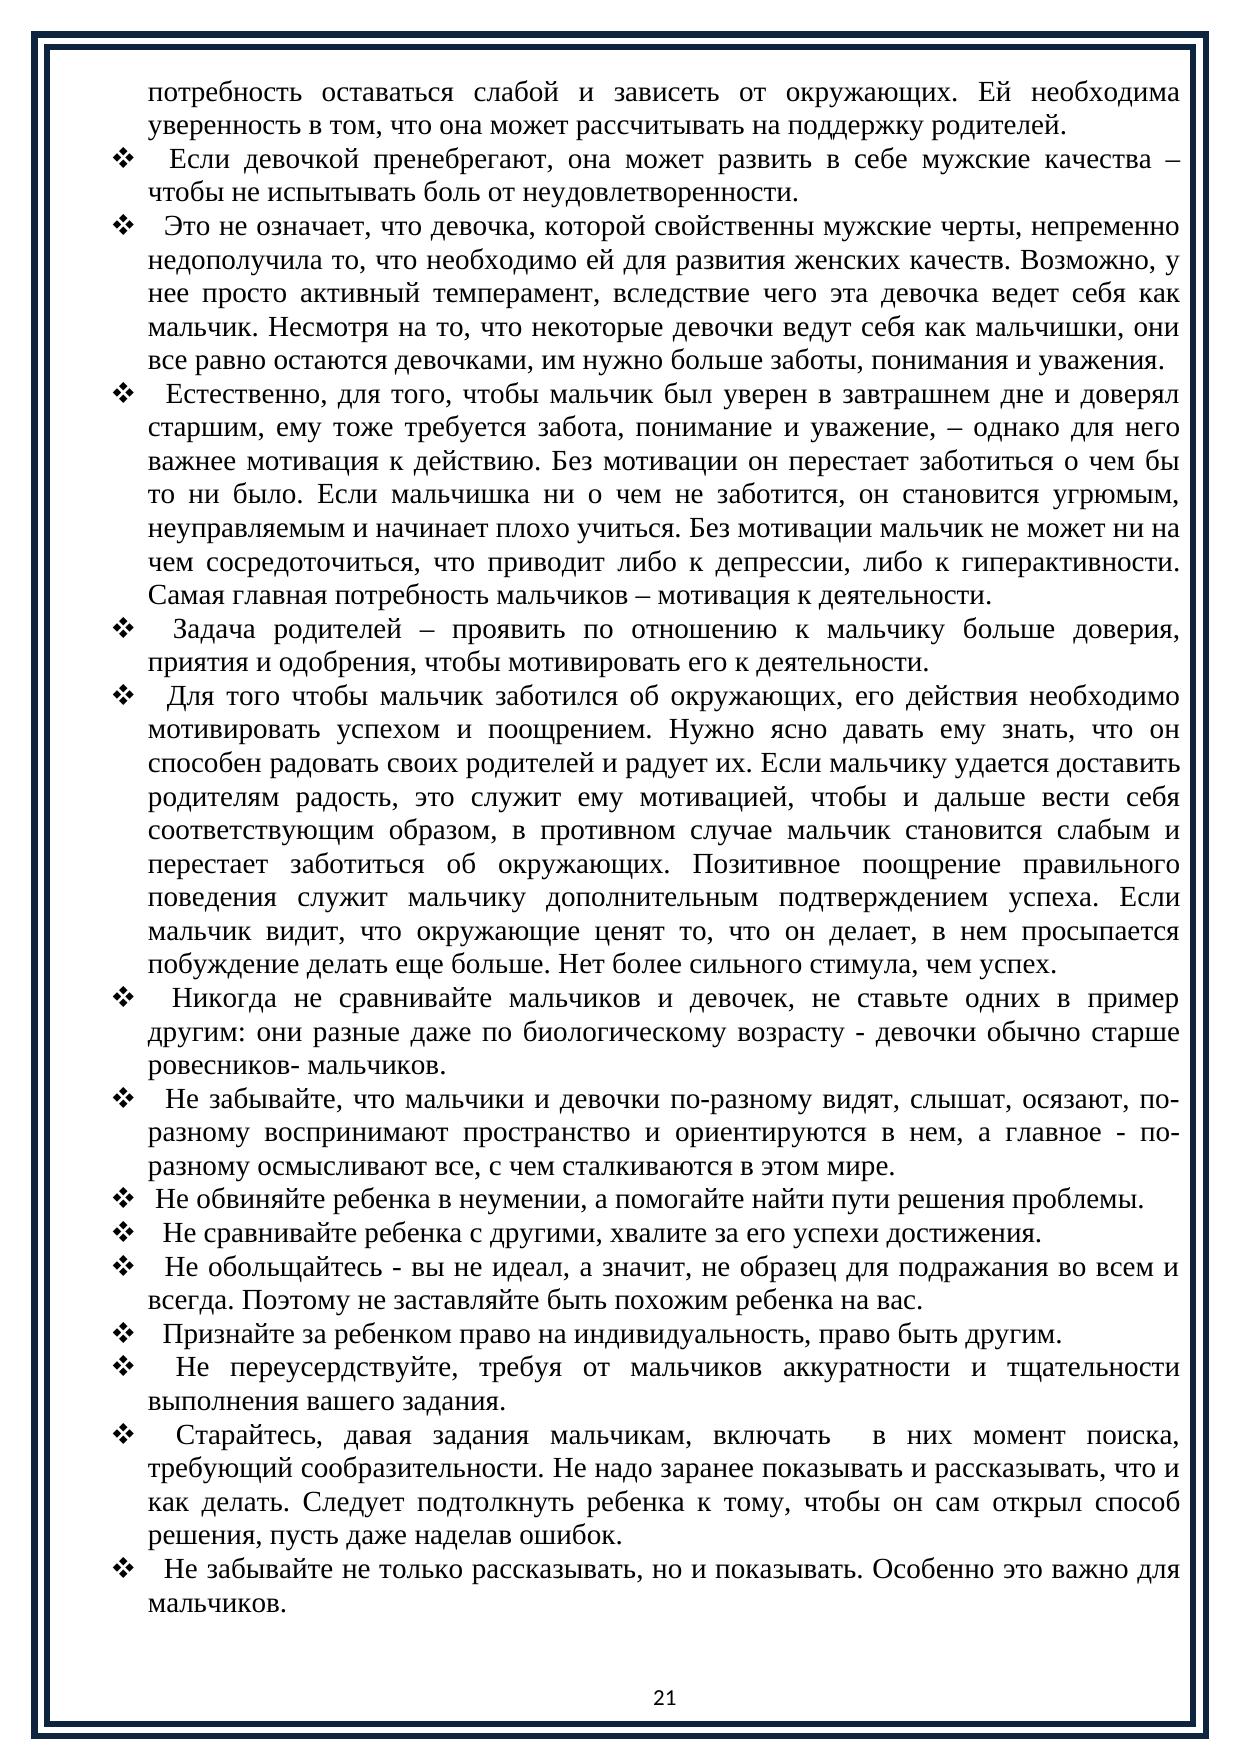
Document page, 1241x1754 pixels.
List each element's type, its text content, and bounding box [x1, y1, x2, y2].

list Задача родителей – проявить по отношению к мальчику больше доверия, приятия и одобрения, чтобы мотивировать его к деятельности. [110, 611, 1181, 678]
list Признайте за ребенком право на индивидуальность, право быть другим. [110, 1316, 1181, 1349]
list Не забывайте не только рассказывать, но и показывать. Особенно это важно для мальчиков. [110, 1551, 1181, 1618]
list Не сравнивайте ребенка с другими, хвалите за его успехи достижения. [110, 1215, 1181, 1249]
list Не обвиняйте ребенка в неумении, а помогайте найти пути решения проблемы. [110, 1181, 1181, 1215]
list Если девочкой пренебрегают, она может развить в себе мужские качества – чтобы не испытывать боль от неудовлетворенности. [110, 141, 1181, 208]
list Не обольщайтесь - вы не идеал, а значит, не образец для подражания во всем и всегда. Поэтому не заставляйте быть похожим ребенка на вас. [110, 1249, 1181, 1316]
list Никогда не сравнивайте мальчиков и девочек, не ставьте одних в пример другим: они разные даже по биологическому возрасту - девочки обычно старше ровесников- мальчиков. [110, 980, 1181, 1081]
list Старайтесь, давая задания мальчикам, включать в них момент поиска, требующий сообразительности. Не надо заранее показывать и рассказывать, что и как делать. Следует подтолкнуть ребенка к тому, чтобы он сам открыл способ решения, пусть даже наделав ошибок. [110, 1417, 1181, 1551]
list Не переусердствуйте, требуя от мальчиков аккуратности и тщательности выполнения вашего задания. [110, 1349, 1181, 1417]
list Не забывайте, что мальчики и девочки по-разному видят, слышат, осязают, по-разному воспринимают пространство и ориентируются в нем, а главное - по-разному осмысливают все, с чем сталкиваются в этом мире. [110, 1081, 1181, 1181]
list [110, 74, 1181, 141]
list Для того чтобы мальчик заботился об окружающих, его действия необходимо мотивировать успехом и поощрением. Нужно ясно давать ему знать, что он способен радовать своих родителей и радует их. Если мальчику удается доставить родителям радость, это служит ему мотивацией, чтобы и дальше вести себя соответствующим образом, в противном случае мальчик становится слабым и перестает заботиться об окружающих. Позитивное поощрение правильного поведения служит мальчику дополнительным подтверждением успеха. Если мальчик видит, что окружающие ценят то, что он делает, в нем просыпается побуждение делать еще больше. Нет более сильного стимула, чем успех. [110, 678, 1181, 980]
list Естественно, для того, чтобы мальчик был уверен в завтрашнем дне и доверял старшим, ему тоже требуется забота, понимание и уважение, – однако для него важнее мотивация к действию. Без мотивации он перестает заботиться о чем бы то ни было. Если мальчишка ни о чем не заботится, он становится угрюмым, неуправляемым и начинает плохо учиться. Без мотивации мальчик не может ни на чем сосредоточиться, что приводит либо к депрессии, либо к гиперактивности. Самая главная потребность мальчиков – мотивация к деятельности. [110, 376, 1181, 611]
list Это не означает, что девочка, которой свойственны мужские черты, непременно недополучила то, что необходимо ей для развития женских качеств. Возможно, у нее просто активный темперамент, вследствие чего эта девочка ведет себя как мальчик. Несмотря на то, что некоторые девочки ведут себя как мальчишки, они все равно остаются девочками, им нужно больше заботы, понимания и уважения. [110, 208, 1181, 376]
